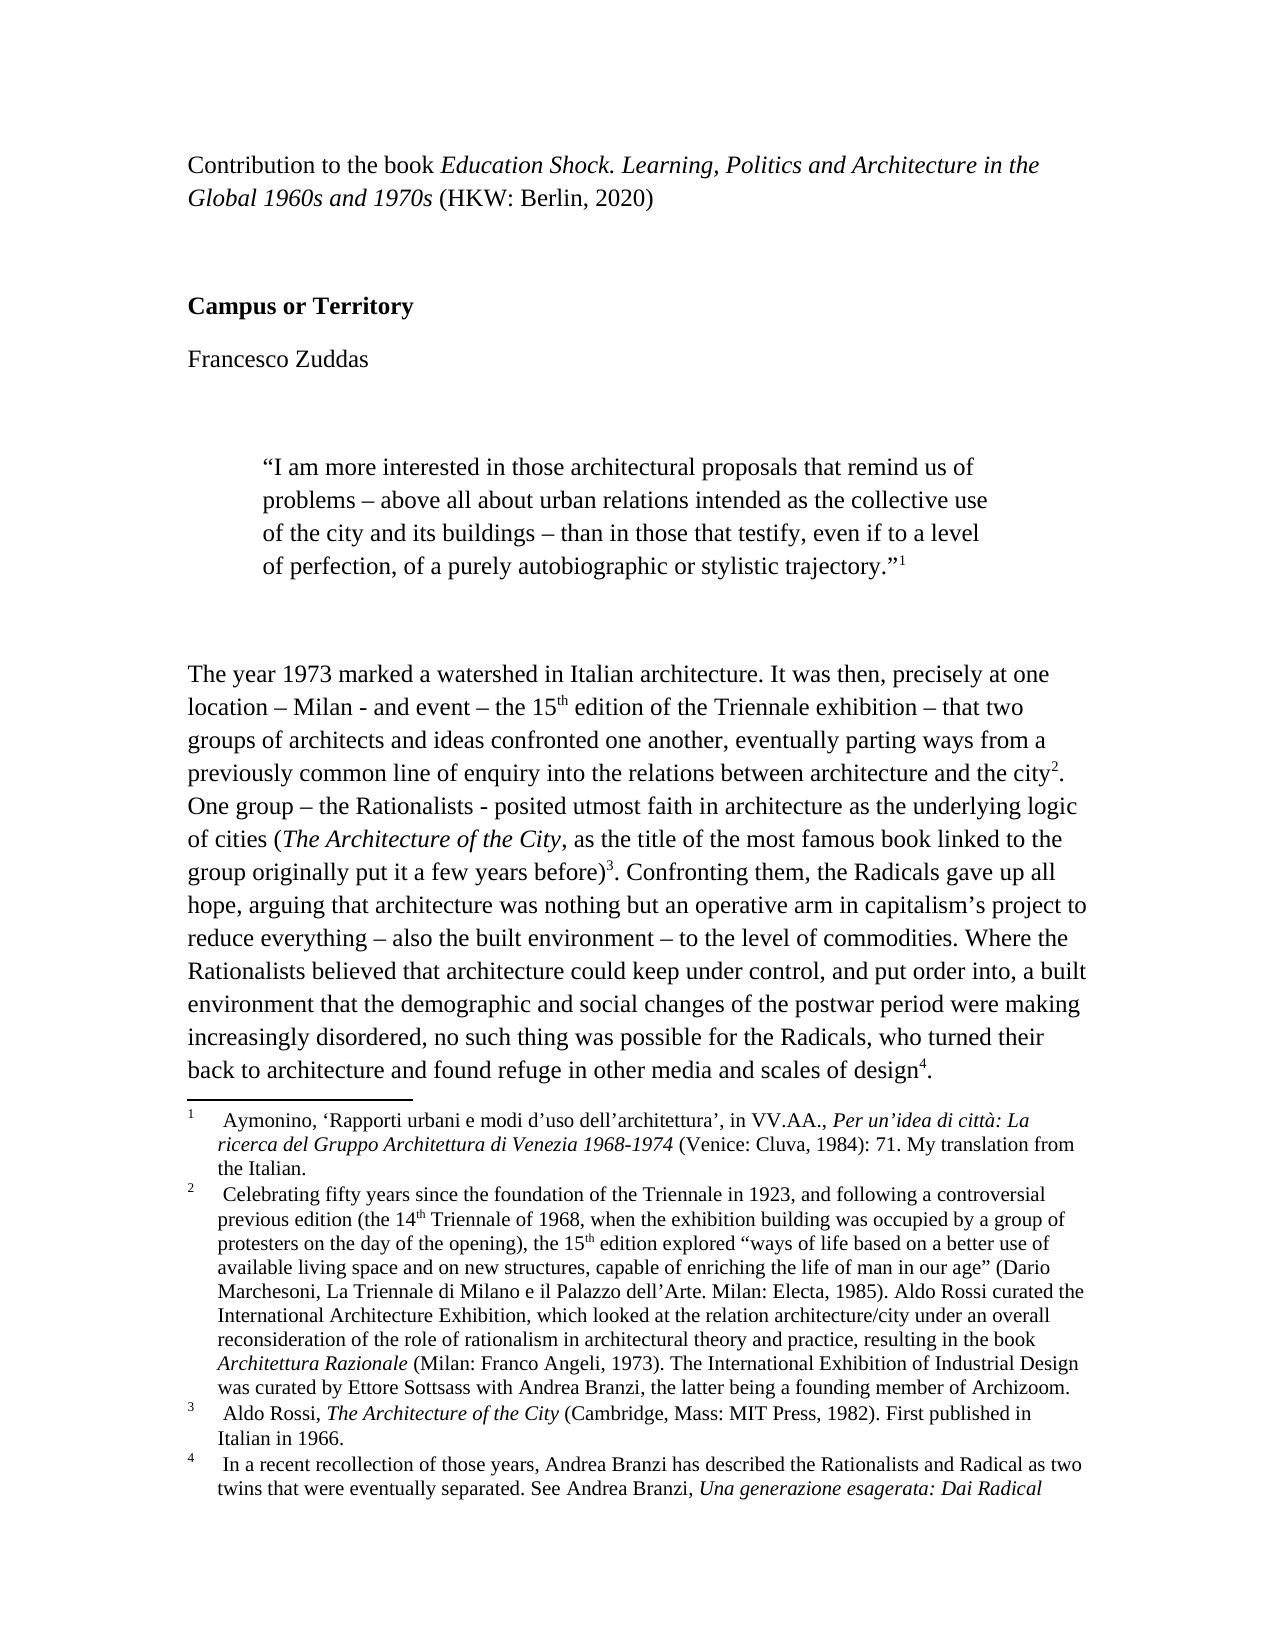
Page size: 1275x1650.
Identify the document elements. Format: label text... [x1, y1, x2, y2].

subtitle Campus or Territory [187, 291, 1087, 319]
text Francesco Zuddas [187, 344, 1087, 373]
text The year 1973 marked a watershed in Italian architecture. It was then, precisely at one location – Milan - and event – the 15th edition of the Triennale exhibition – that two groups of architects and ideas confronted one another, eventually parting ways from a previously common line of enquiry into the relations between architecture and the city. One group – the Rationalists - posited utmost faith in architecture as the underlying logic of cities (The Architecture of the City, as the title of the most famous book linked to the group originally put it a few years before). Confronting them, the Radicals gave up all hope, arguing that architecture was nothing but an operative arm in capitalism’s project to reduce everything – also the built environment – to the level of commodities. Where the Rationalists believed that architecture could keep under control, and put order into, a built environment that the demographic and social changes of the postwar period were making increasingly disordered, no such thing was possible for the Radicals, who turned their back to architecture and found refuge in other media and scales of design. [187, 659, 1087, 1084]
text “I am more interested in those architectural proposals that remind us of problems – above all about urban relations intended as the collective use of the city and its buildings – than in those that testify, even if to a level of perfection, of a purely autobiographic or stylistic trajectory.” [262, 452, 994, 580]
text Contribution to the book Education Shock. Learning, Politics and Architecture in the Global 1960s and 1970s (HKW: Berlin, 2020) [187, 150, 1087, 212]
